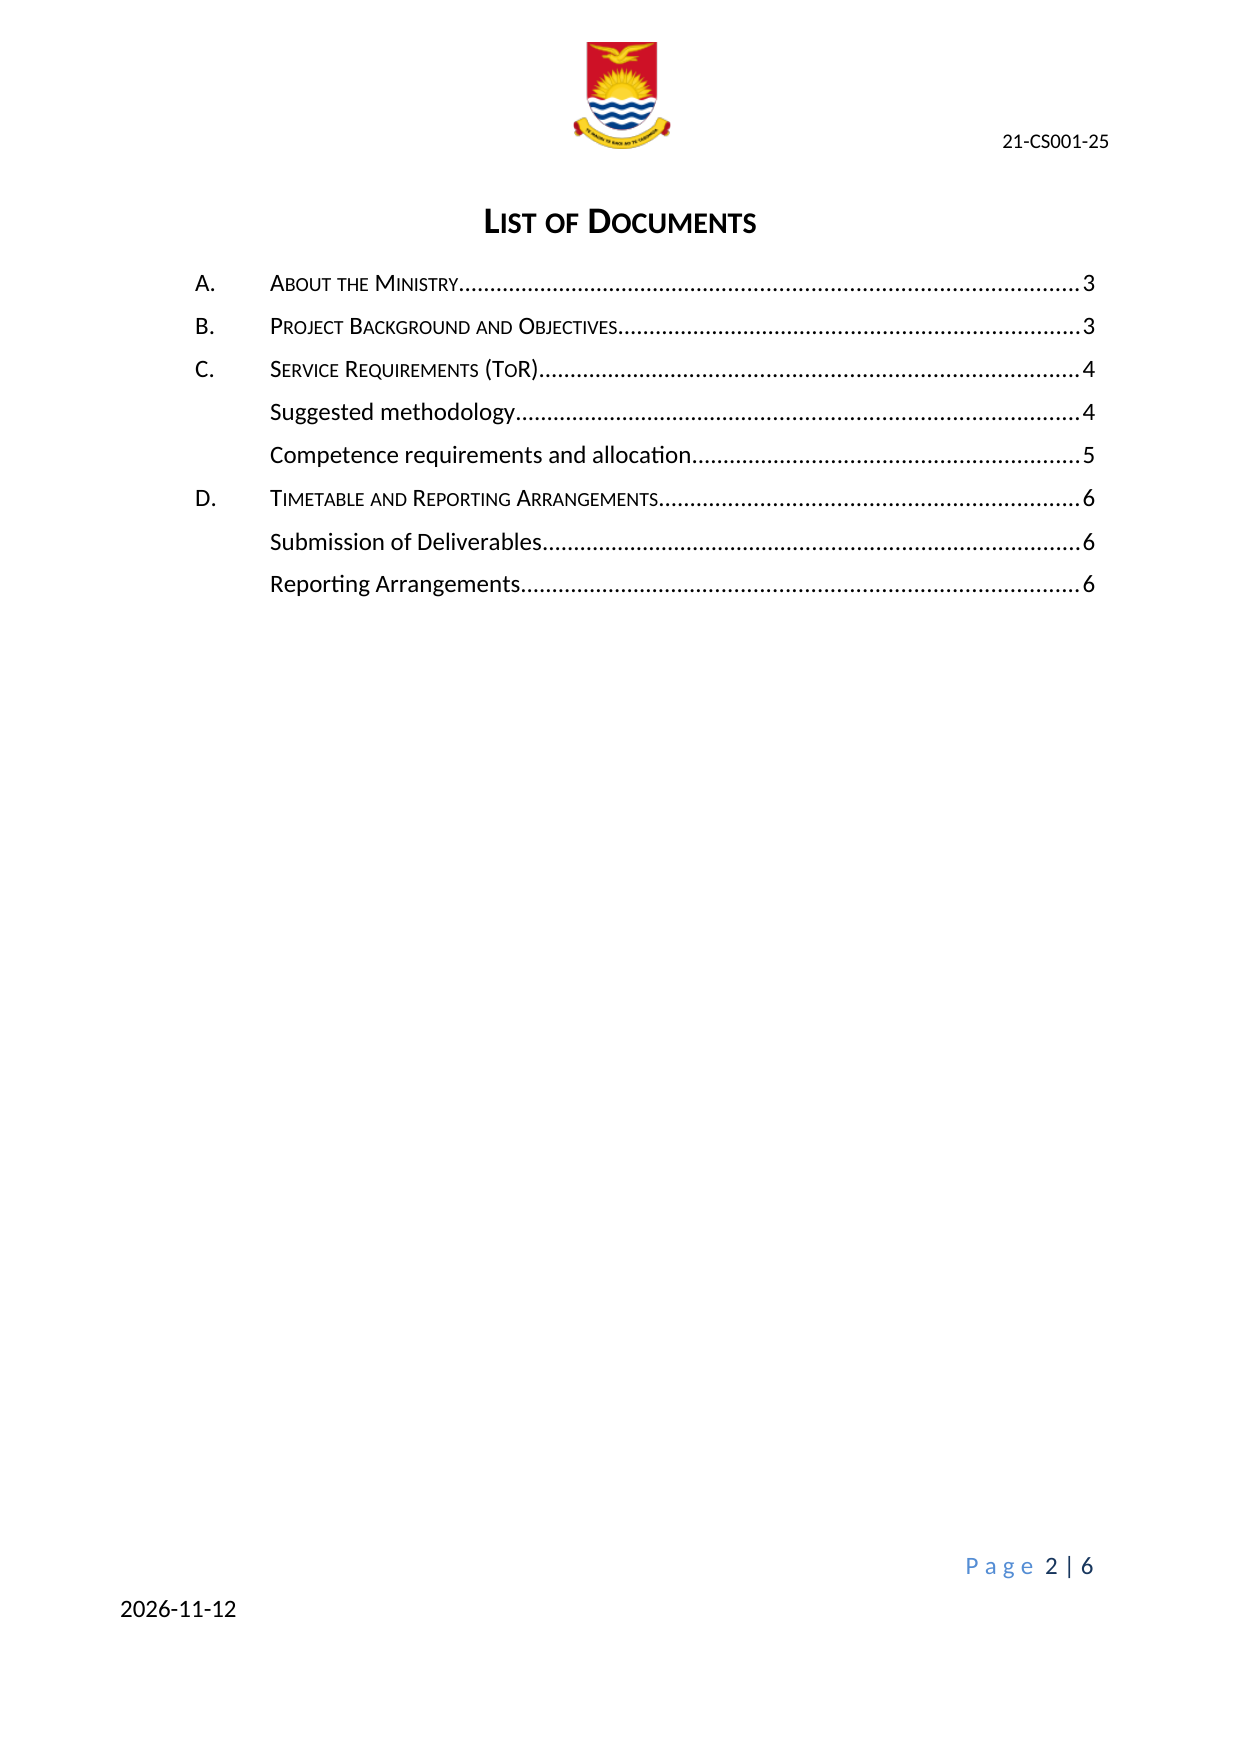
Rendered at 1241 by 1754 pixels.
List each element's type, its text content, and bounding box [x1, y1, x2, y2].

text Submission of Deliverables 6 [270, 526, 1120, 556]
text D. Timetable and Reporting Arrangements 6 [195, 483, 1120, 513]
picture [573, 42, 671, 149]
text C. Service Requirements (ToR) 4 [195, 353, 1120, 384]
text A. About the Ministry 3 [195, 267, 1120, 298]
text Competence requirements and allocation 5 [270, 439, 1120, 470]
text Reporting Arrangements 6 [270, 569, 1120, 599]
text List of Documents [120, 197, 1120, 242]
text Suggested methodology 4 [270, 397, 1120, 427]
text B. Project Background and Objectives 3 [195, 311, 1120, 341]
